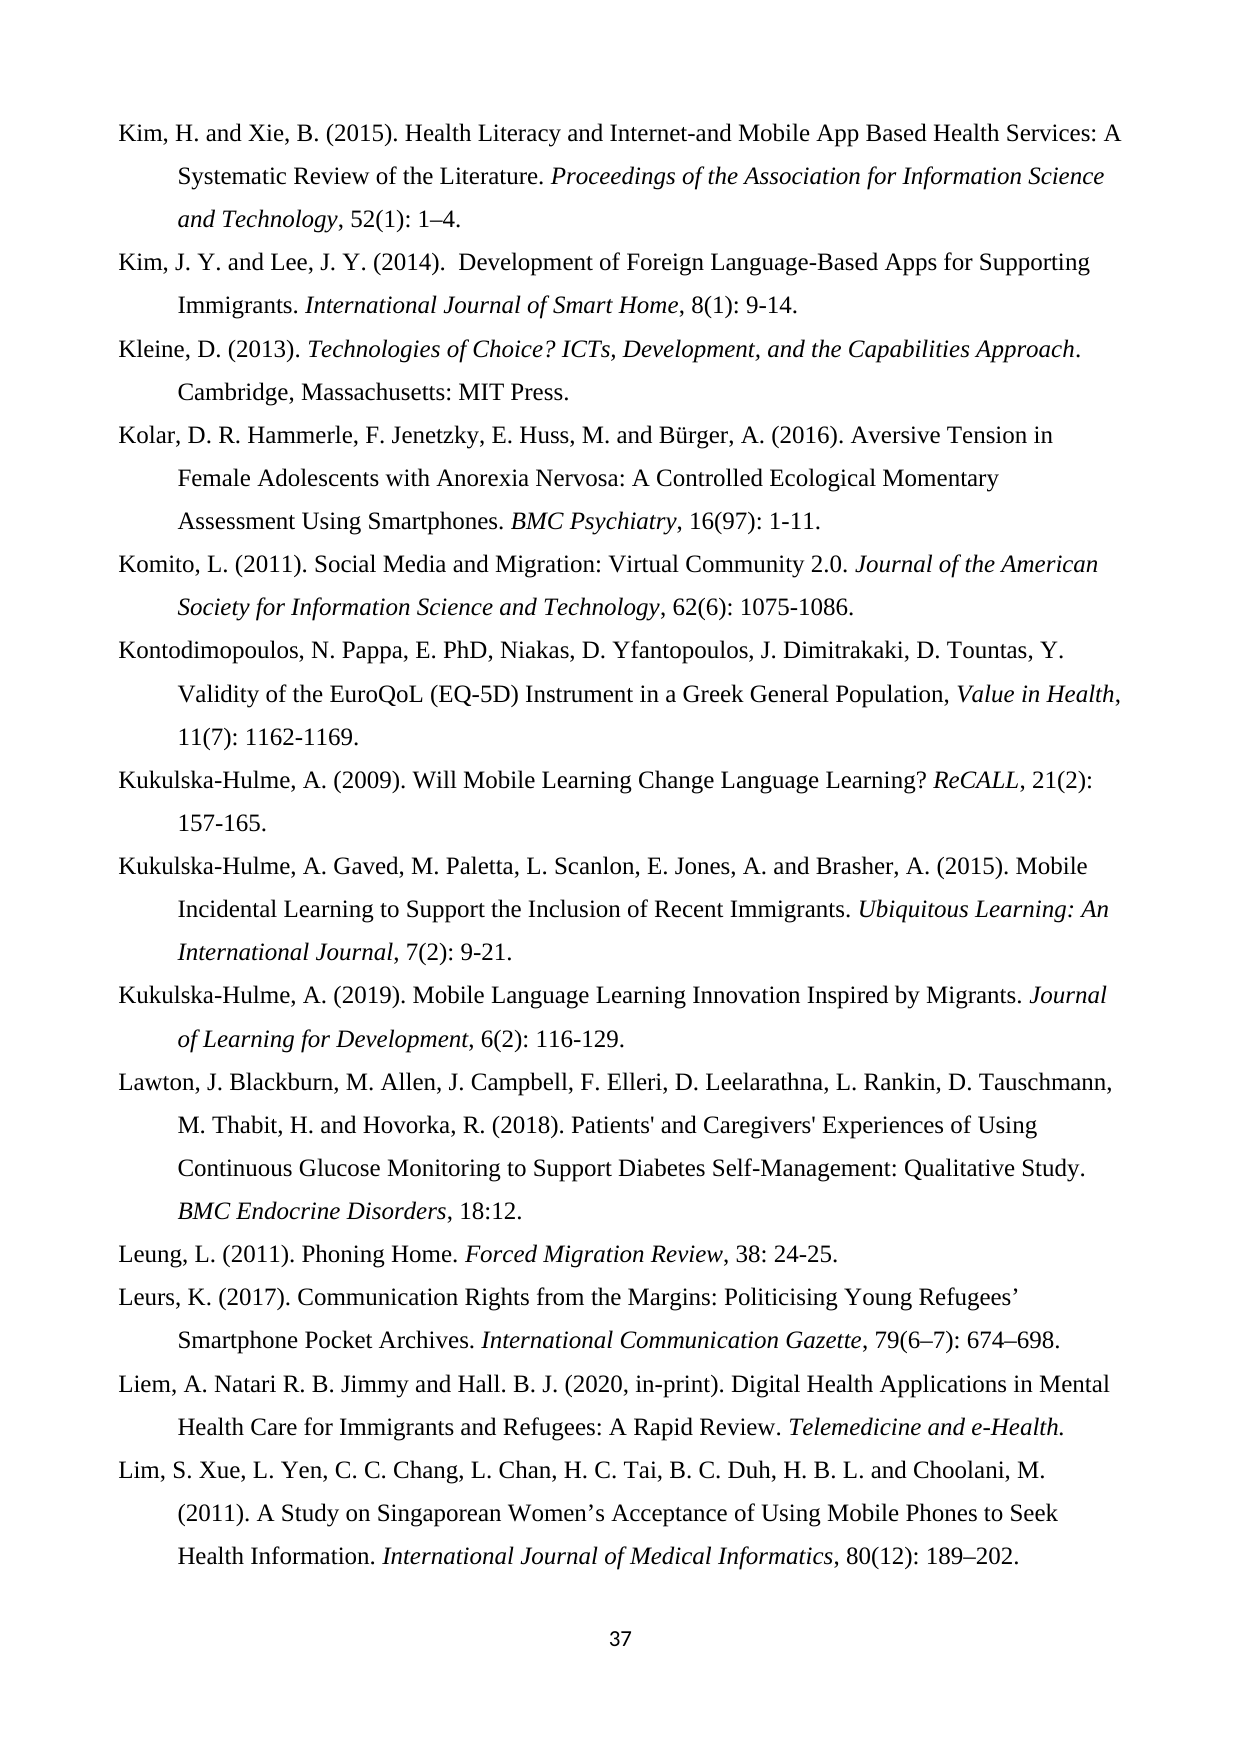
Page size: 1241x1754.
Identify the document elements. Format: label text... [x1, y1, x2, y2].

text Leung, L. (2011). Phoning Home. Forced Migration Review, 38: 24-25. [118, 1239, 1122, 1268]
text Kontodimopoulos, N. Pappa, E. PhD, Niakas, D. Yfantopoulos, J. Dimitrakaki, D. Tountas, Y. Validity of the EuroQoL (EQ-5D) Instrument in a Greek General Population, Value in Health, 11(7): 1162-1169. [118, 636, 1122, 751]
text Leurs, K. (2017). Communication Rights from the Margins: Politicising Young Refugees’ Smartphone Pocket Archives. International Communication Gazette, 79(6–7): 674–698. [118, 1282, 1122, 1354]
text Lawton, J. Blackburn, M. Allen, J. Campbell, F. Elleri, D. Leelarathna, L. Rankin, D. Tauschmann, M. Thabit, H. and Hovorka, R. (2018). Patients' and Caregivers' Experiences of Using Continuous Glucose Monitoring to Support Diabetes Self-Management: Qualitative Study. BMC Endocrine Disorders, 18:12. [118, 1067, 1122, 1225]
text Kolar, D. R. Hammerle, F. Jenetzky, E. Huss, M. and Bürger, A. (2016). Aversive Tension in Female Adolescents with Anorexia Nervosa: A Controlled Ecological Momentary Assessment Using Smartphones. BMC Psychiatry, 16(97): 1-11. [118, 420, 1122, 535]
text Kukulska-Hulme, A. (2009). Will Mobile Learning Change Language Learning? ReCALL, 21(2): 157-165. [118, 765, 1122, 837]
text Kukulska-Hulme, A. (2019). Mobile Language Learning Innovation Inspired by Migrants. Journal of Learning for Development, 6(2): 116-129. [118, 981, 1122, 1052]
text Kleine, D. (2013). Technologies of Choice? ICTs, Development, and the Capabilities Approach. Cambridge, Massachusetts: MIT Press. [118, 334, 1122, 406]
text Komito, L. (2011). Social Media and Migration: Virtual Community 2.0. Journal of the American Society for Information Science and Technology, 62(6): 1075-1086. [118, 549, 1122, 621]
text Lim, S. Xue, L. Yen, C. C. Chang, L. Chan, H. C. Tai, B. C. Duh, H. B. L. and Choolani, M. (2011). A Study on Singaporean Women’s Acceptance of Using Mobile Phones to Seek Health Information. International Journal of Medical Informatics, 80(12): 189–202. [118, 1455, 1122, 1570]
text Kim, J. Y. and Lee, J. Y. (2014). Development of Foreign Language-Based Apps for Supporting Immigrants. International Journal of Smart Home, 8(1): 9-14. [118, 247, 1122, 319]
text Liem, A. Natari R. B. Jimmy and Hall. B. J. (2020, in-print). Digital Health Applications in Mental Health Care for Immigrants and Refugees: A Rapid Review. Telemedicine and e-Health. [118, 1369, 1122, 1441]
text Kim, H. and Xie, B. (2015). Health Literacy and Internet-and Mobile App Based Health Services: A Systematic Review of the Literature. Proceedings of the Association for Information Science and Technology, 52(1): 1–4. [118, 118, 1122, 233]
text Kukulska-Hulme, A. Gaved, M. Paletta, L. Scanlon, E. Jones, A. and Brasher, A. (2015). Mobile Incidental Learning to Support the Inclusion of Recent Immigrants. Ubiquitous Learning: An International Journal, 7(2): 9-21. [118, 851, 1122, 966]
